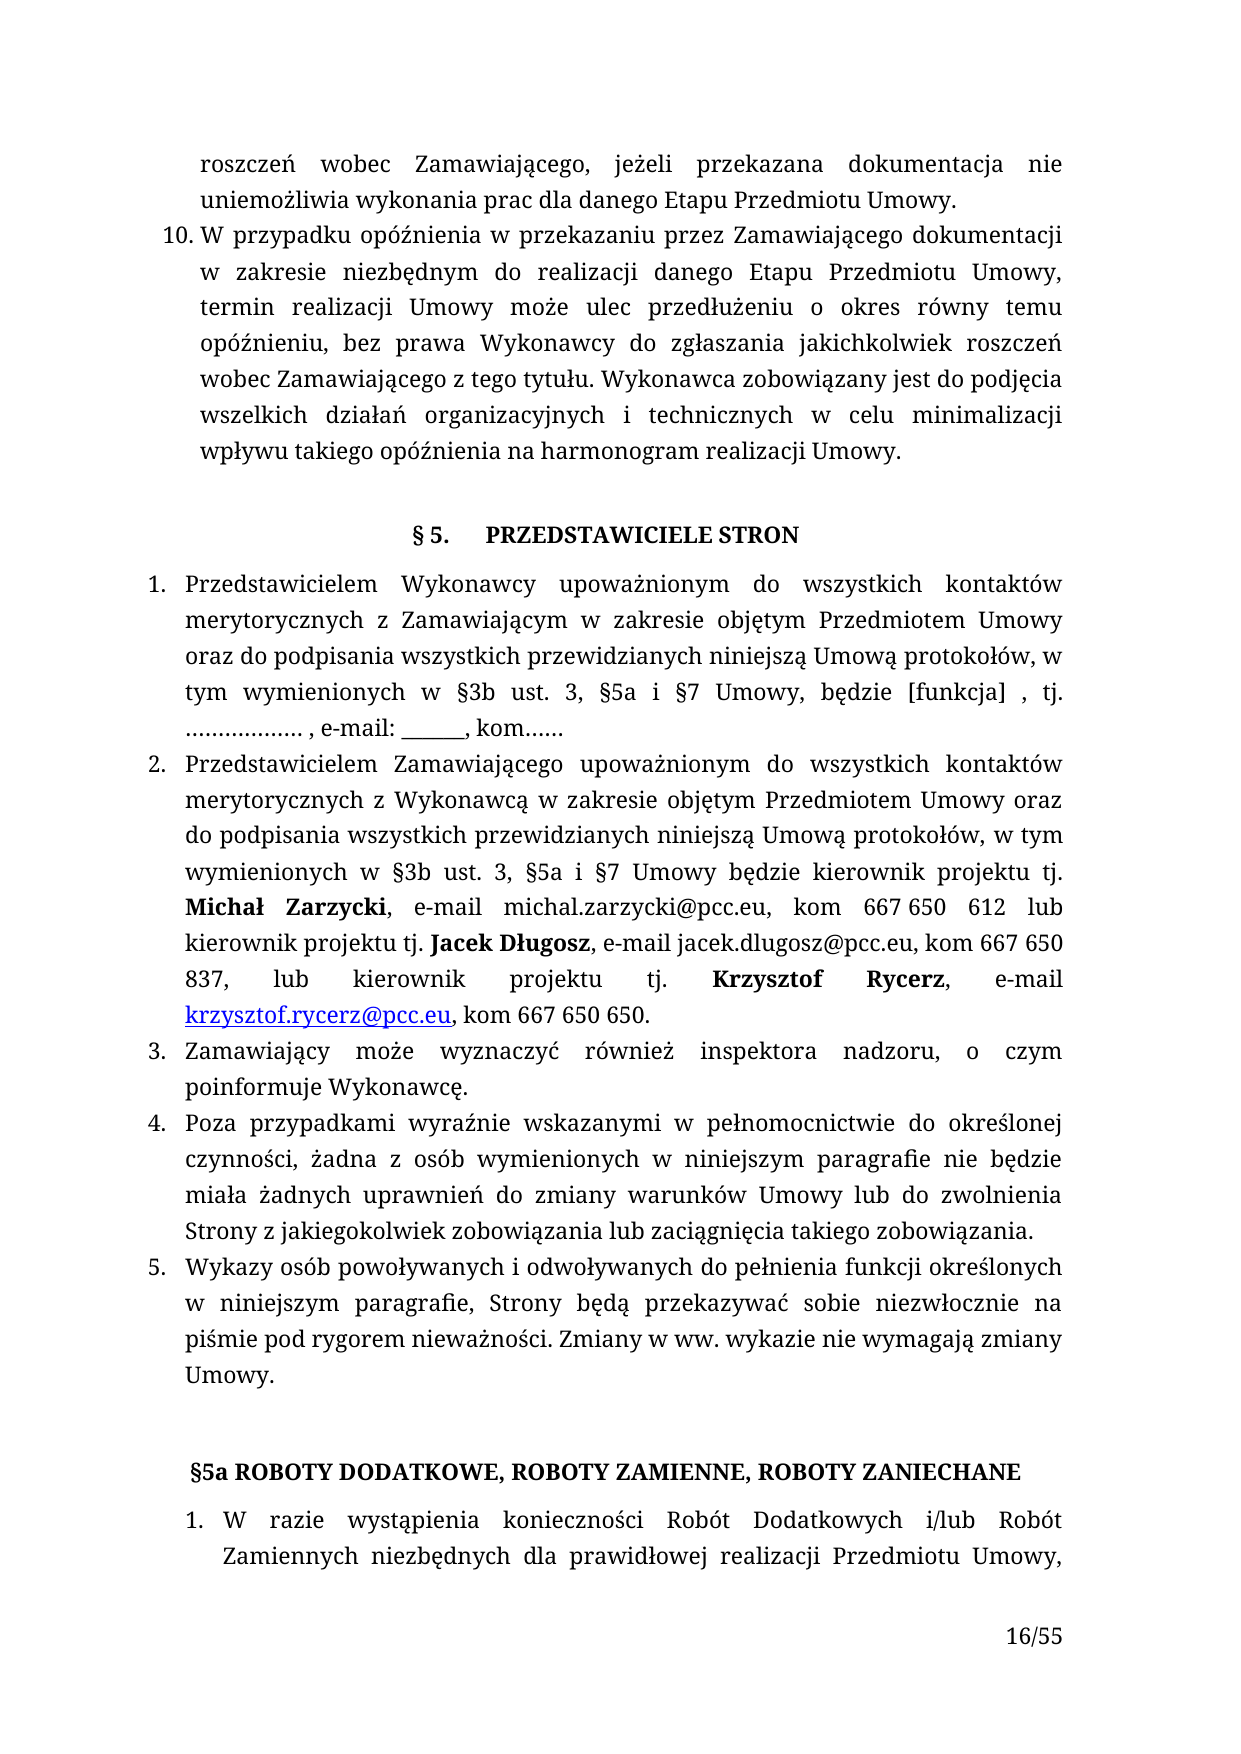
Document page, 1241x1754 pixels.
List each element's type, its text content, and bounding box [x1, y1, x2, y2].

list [162, 148, 1063, 215]
list Przedstawicielem Wykonawcy upoważnionym do wszystkich kontaktów merytorycznych z Zamawiającym w zakresie objętym Przedmiotem Umowy oraz do podpisania wszystkich przewidzianych niniejszą Umową protokołów, w tym wymienionych w §3b ust. 3, §5a i §7 Umowy, będzie [funkcja] , tj. ……………… , e-mail: ______, kom…… [148, 568, 1063, 743]
list Zamawiający może wyznaczyć również inspektora nadzoru, o czym poinformuje Wykonawcę. [148, 1035, 1063, 1102]
list Poza przypadkami wyraźnie wskazanymi w pełnomocnictwie do określonej czynności, żadna z osób wymienionych w niniejszym paragrafie nie będzie miała żadnych uprawnień do zmiany warunków Umowy lub do zwolnienia Strony z jakiegokolwiek zobowiązania lub zaciągnięcia takiego zobowiązania. [148, 1107, 1063, 1246]
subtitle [185, 1504, 1063, 1571]
list Przedstawicielem Zamawiającego upoważnionym do wszystkich kontaktów merytorycznych z Wykonawcą w zakresie objętym Przedmiotem Umowy oraz do podpisania wszystkich przewidzianych niniejszą Umową protokołów, w tym wymienionych w §3b ust. 3, §5a i §7 Umowy będzie kierownik projektu tj. Michał Zarzycki, e-mail michal.zarzycki@pcc.eu, kom 667 650 612 lub kierownik projektu tj. Jacek Długosz, e-mail jacek.dlugosz@pcc.eu, kom 667 650 837, lub kierownik projektu tj. Krzysztof Rycerz, e-mail krzysztof.rycerz@pcc.eu, kom 667 650 650. [148, 748, 1063, 1030]
subtitle §5a ROBOTY DODATKOWE, ROBOTY ZAMIENNE, ROBOTY ZANIECHANE [148, 1455, 1063, 1487]
list W przypadku opóźnienia w przekazaniu przez Zamawiającego dokumentacji w zakresie niezbędnym do realizacji danego Etapu Przedmiotu Umowy, termin realizacji Umowy może ulec przedłużeniu o okres równy temu opóźnieniu, bez prawa Wykonawcy do zgłaszania jakichkolwiek roszczeń wobec Zamawiającego z tego tytułu. Wykonawca zobowiązany jest do podjęcia wszelkich działań organizacyjnych i technicznych w celu minimalizacji wpływu takiego opóźnienia na harmonogram realizacji Umowy. [162, 219, 1063, 466]
list Wykazy osób powoływanych i odwoływanych do pełnienia funkcji określonych w niniejszym paragrafie, Strony będą przekazywać sobie niezwłocznie na piśmie pod rygorem nieważności. Zmiany w ww. wykazie nie wymagają zmiany Umowy. [148, 1251, 1063, 1390]
list PRZEDSTAWICIELE STRON [148, 519, 1063, 551]
